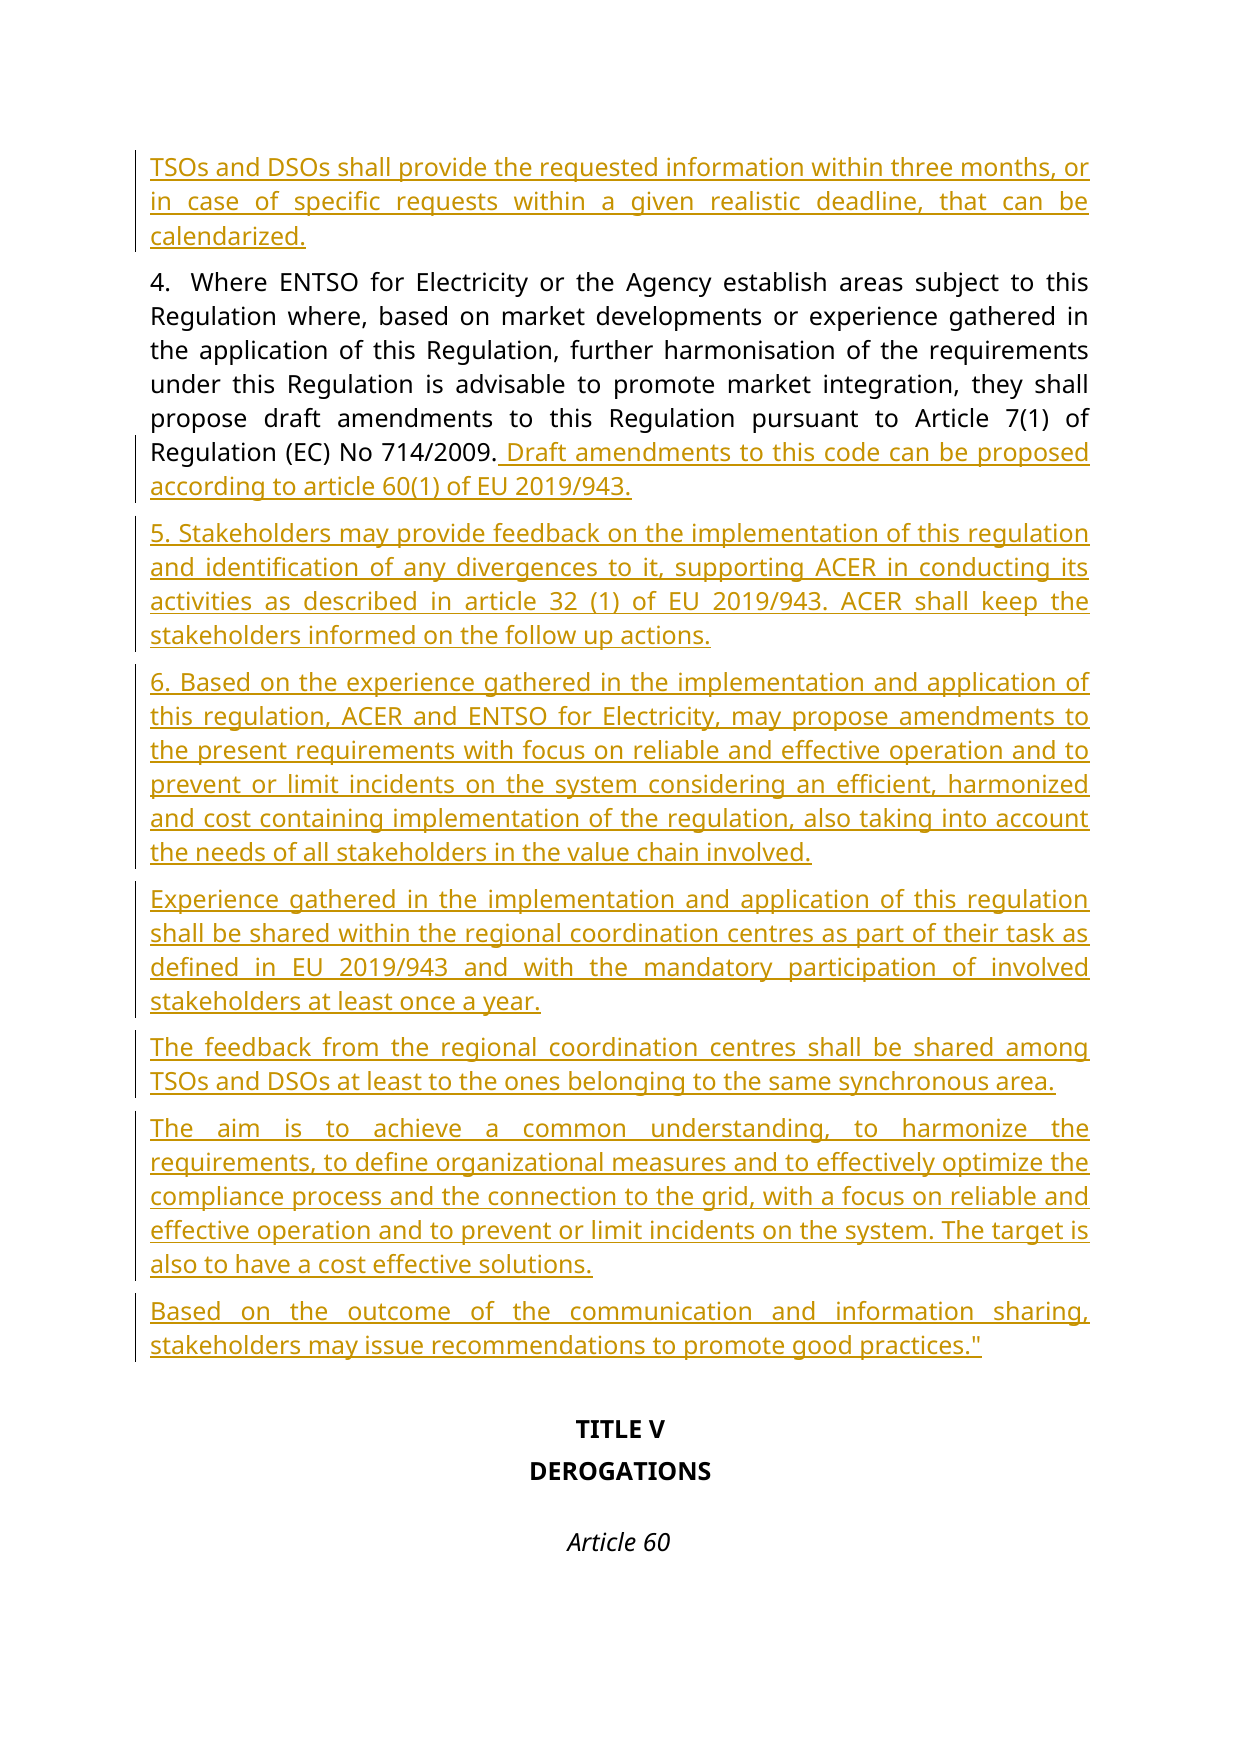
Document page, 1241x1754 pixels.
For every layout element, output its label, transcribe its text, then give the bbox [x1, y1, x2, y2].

text TITLE V [150, 1412, 1090, 1446]
text Article 60 [150, 1525, 1090, 1559]
text 4. Where ENTSO for Electricity or the Agency establish areas subject to this Regulation where, based on market developments or experience gathered in the application of this Regulation, further harmonisation of the requirements under this Regulation is advisable to promote market integration, they shall propose draft amendments to this Regulation pursuant to Article 7(1) of Regulation (EC) No 714/2009. [150, 265, 1090, 503]
text DEROGATIONS [150, 1453, 1090, 1487]
